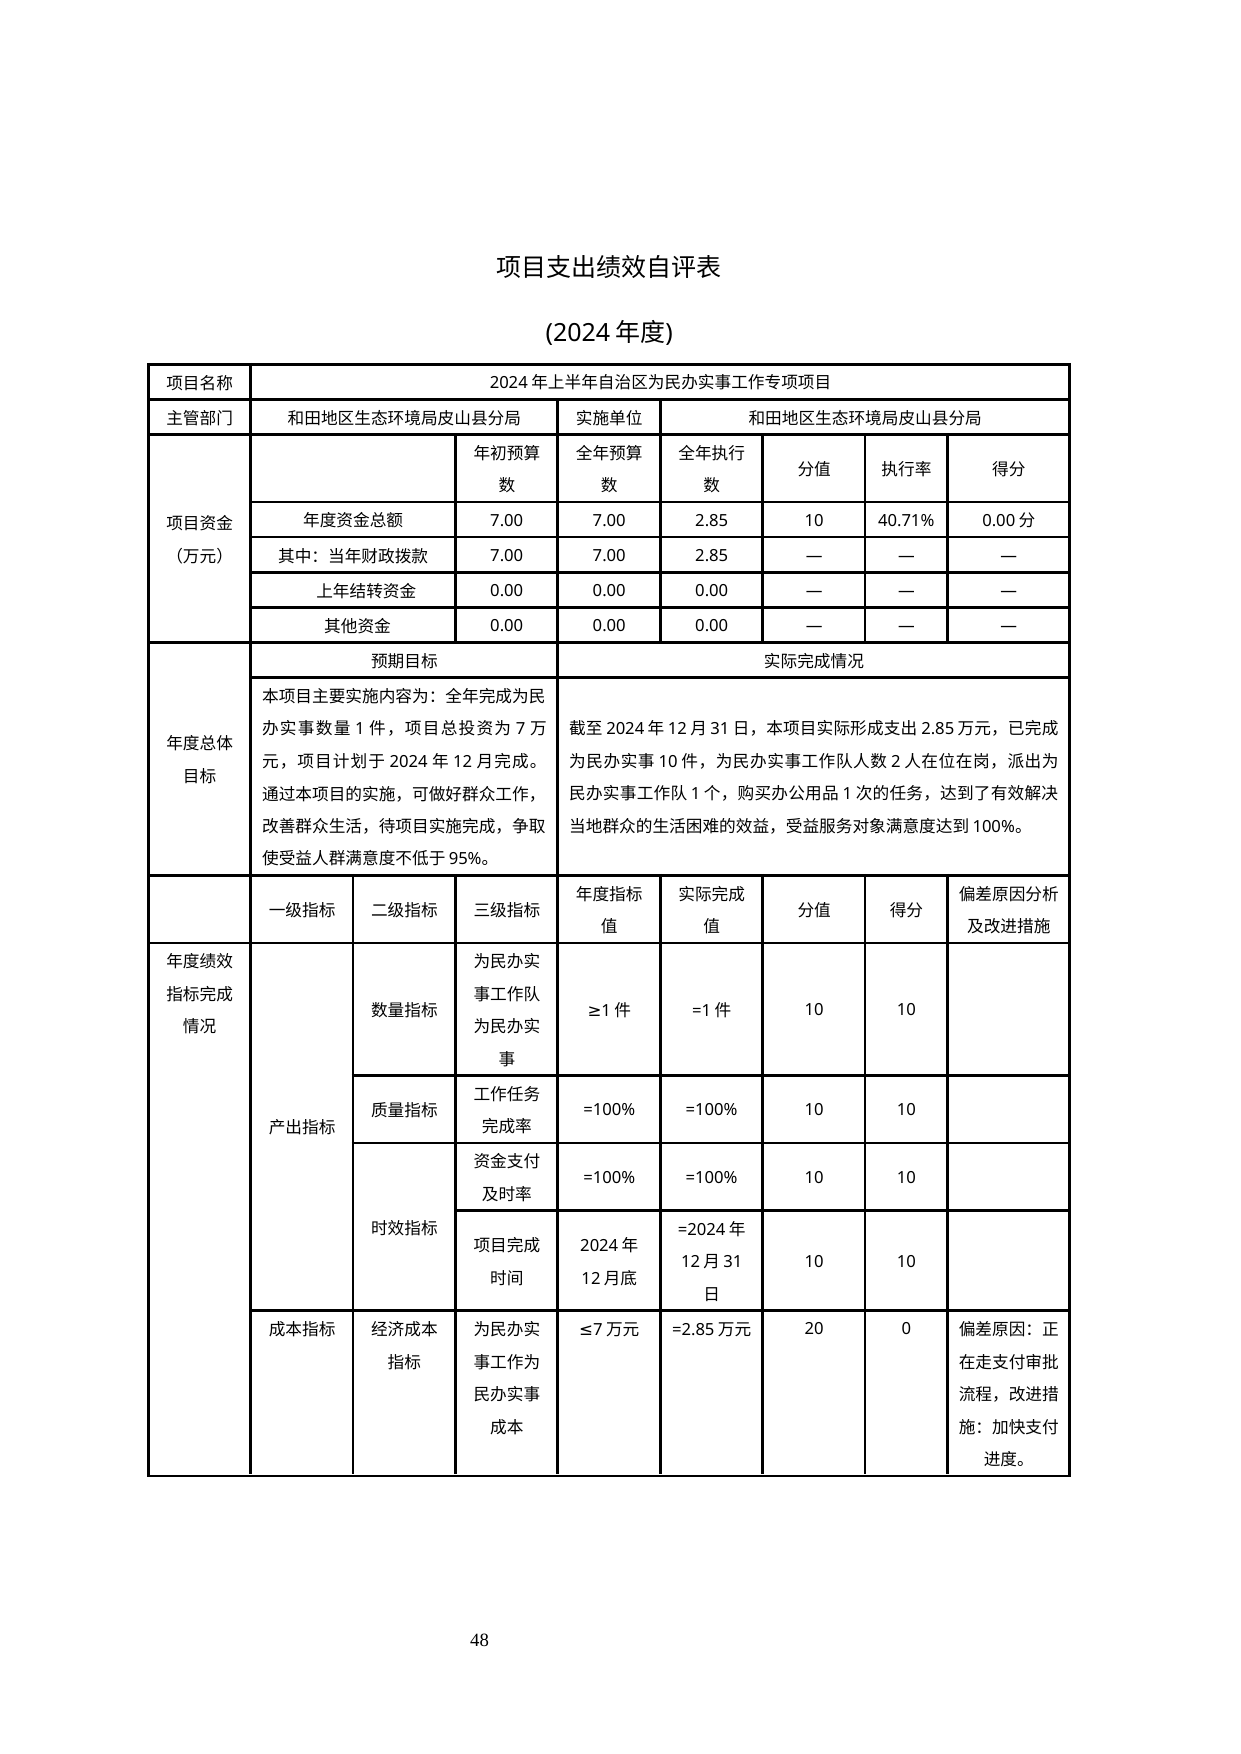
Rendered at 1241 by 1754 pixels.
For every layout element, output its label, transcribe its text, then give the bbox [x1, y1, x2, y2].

table_cell 年度资金总额 [252, 503, 454, 536]
table_cell 得分 [949, 436, 1068, 501]
table_cell 年度指标值 [559, 877, 659, 941]
table_cell =1件 [662, 944, 761, 1074]
table_cell 成本指标 [252, 1312, 352, 1474]
table_cell 10 [764, 503, 864, 536]
table_cell 7.00 [559, 538, 659, 571]
table_cell [949, 944, 1068, 1074]
table_cell 其他资金 [252, 609, 454, 641]
table_cell 10 [764, 1077, 864, 1142]
table_cell — [764, 538, 864, 571]
table_cell =100% [559, 1144, 659, 1209]
table_cell 年初预算数 [457, 436, 556, 501]
table_cell 一级指标 [252, 877, 352, 941]
table_cell 项目资金 （万元） [150, 436, 249, 641]
table_cell 主管部门 [150, 401, 249, 433]
table_cell 0.00 [662, 609, 761, 641]
table_cell 0.00 [457, 574, 556, 606]
table_cell 本项目主要实施内容为：全年完成为民办实事数量1件，项目总投资为7万元，项目计划于2024年12月完成。通过本项目的实施，可做好群众工作，改善群众生活，待项目实施完成，争取使受益人群满意度不低于95%。 [252, 679, 556, 874]
table_cell 2024年上半年自治区为民办实事工作专项项目 [252, 366, 1068, 398]
table_cell 偏差原因分析及改进措施 [949, 877, 1068, 941]
table_cell — [949, 538, 1068, 571]
table_cell — [764, 609, 864, 641]
table_cell ≤7万元 [559, 1312, 659, 1474]
table_cell [949, 1144, 1068, 1209]
table_cell 实施单位 [559, 401, 659, 433]
table_cell 得分 [866, 877, 946, 941]
table_cell 质量指标 [354, 1077, 454, 1142]
table_cell 时效指标 [354, 1144, 454, 1309]
table_cell 全年执行数 [662, 436, 761, 501]
table_cell 经济成本指标 [354, 1312, 454, 1474]
table_cell 0.00 [559, 609, 659, 641]
table_cell 0.00分 [949, 503, 1068, 536]
table_cell 二级指标 [354, 877, 454, 941]
table_cell 10 [866, 1077, 946, 1142]
table_cell — [949, 609, 1068, 641]
table_header 项目支出绩效自评表 [148, 233, 1070, 298]
table_cell =100% [662, 1144, 761, 1209]
table_cell — [866, 538, 946, 571]
table_cell 年度总体目标 [150, 644, 249, 874]
table_cell 和田地区生态环境局皮山县分局 [662, 401, 1068, 433]
table_cell 实际完成值 [662, 877, 761, 941]
table_cell 全年预算数 [559, 436, 659, 501]
table_cell 偏差原因：正在走支付审批流程，改进措施：加快支付进度。 [949, 1312, 1068, 1474]
table_cell — [866, 609, 946, 641]
table_cell 截至2024年12月31日，本项目实际形成支出2.85万元，已完成为民办实事10件，为民办实事工作队人数2人在位在岗，派出为民办实事工作队1个，购买办公用品1次的任务，达到了有效解决当地群众的生活困难的效益，受益服务对象满意度达到100%。 [559, 679, 1068, 874]
table_cell 10 [866, 944, 946, 1074]
table_cell 年度绩效指标完成情况 [150, 944, 249, 1474]
table_cell 分值 [764, 436, 864, 501]
table_cell 其中：当年财政拨款 [252, 538, 454, 571]
table_cell 20 [764, 1312, 864, 1474]
table_cell 40.71% [866, 503, 946, 536]
table_cell 和田地区生态环境局皮山县分局 [252, 401, 556, 433]
table_cell — [949, 574, 1068, 606]
table_cell 数量指标 [354, 944, 454, 1074]
table_cell 7.00 [559, 503, 659, 536]
table_cell 为民办实事工作为民办实事成本 [457, 1312, 556, 1474]
table_cell =2024年12月31日 [662, 1212, 761, 1309]
table_cell 0.00 [559, 574, 659, 606]
table_cell 2024年12月底 [559, 1212, 659, 1309]
table_cell 执行率 [866, 436, 946, 501]
table_cell ≥1件 [559, 944, 659, 1074]
table_cell [949, 1212, 1068, 1309]
table_cell (2024年度) [148, 298, 1070, 363]
table_cell 10 [764, 1144, 864, 1209]
table_cell =2.85万元 [662, 1312, 761, 1474]
table_cell 实际完成情况 [559, 644, 1068, 676]
table_cell =100% [662, 1077, 761, 1142]
table_cell =100% [559, 1077, 659, 1142]
table_cell 三级指标 [457, 877, 556, 941]
table_cell [949, 1077, 1068, 1142]
table_cell [252, 436, 454, 501]
table_cell 7.00 [457, 503, 556, 536]
table_cell 10 [866, 1144, 946, 1209]
table_cell — [866, 574, 946, 606]
table_cell 工作任务完成率 [457, 1077, 556, 1142]
table_cell — [764, 574, 864, 606]
table_cell 0.00 [662, 574, 761, 606]
table_cell 产出指标 [252, 944, 352, 1309]
table_cell 项目完成时间 [457, 1212, 556, 1309]
table_cell 为民办实事工作队为民办实事 [457, 944, 556, 1074]
table_cell 资金支付及时率 [457, 1144, 556, 1209]
table_cell 7.00 [457, 538, 556, 571]
table_cell 上年结转资金 [252, 574, 454, 606]
table_cell 分值 [764, 877, 864, 941]
table_cell 10 [866, 1212, 946, 1309]
table_cell 0 [866, 1312, 946, 1474]
table_cell 10 [764, 944, 864, 1074]
table_cell 2.85 [662, 503, 761, 536]
table_cell 10 [764, 1212, 864, 1309]
table_cell 2.85 [662, 538, 761, 571]
table_cell 预期目标 [252, 644, 556, 676]
table_cell 0.00 [457, 609, 556, 641]
table_cell [150, 877, 249, 941]
table_cell 项目名称 [150, 366, 249, 398]
